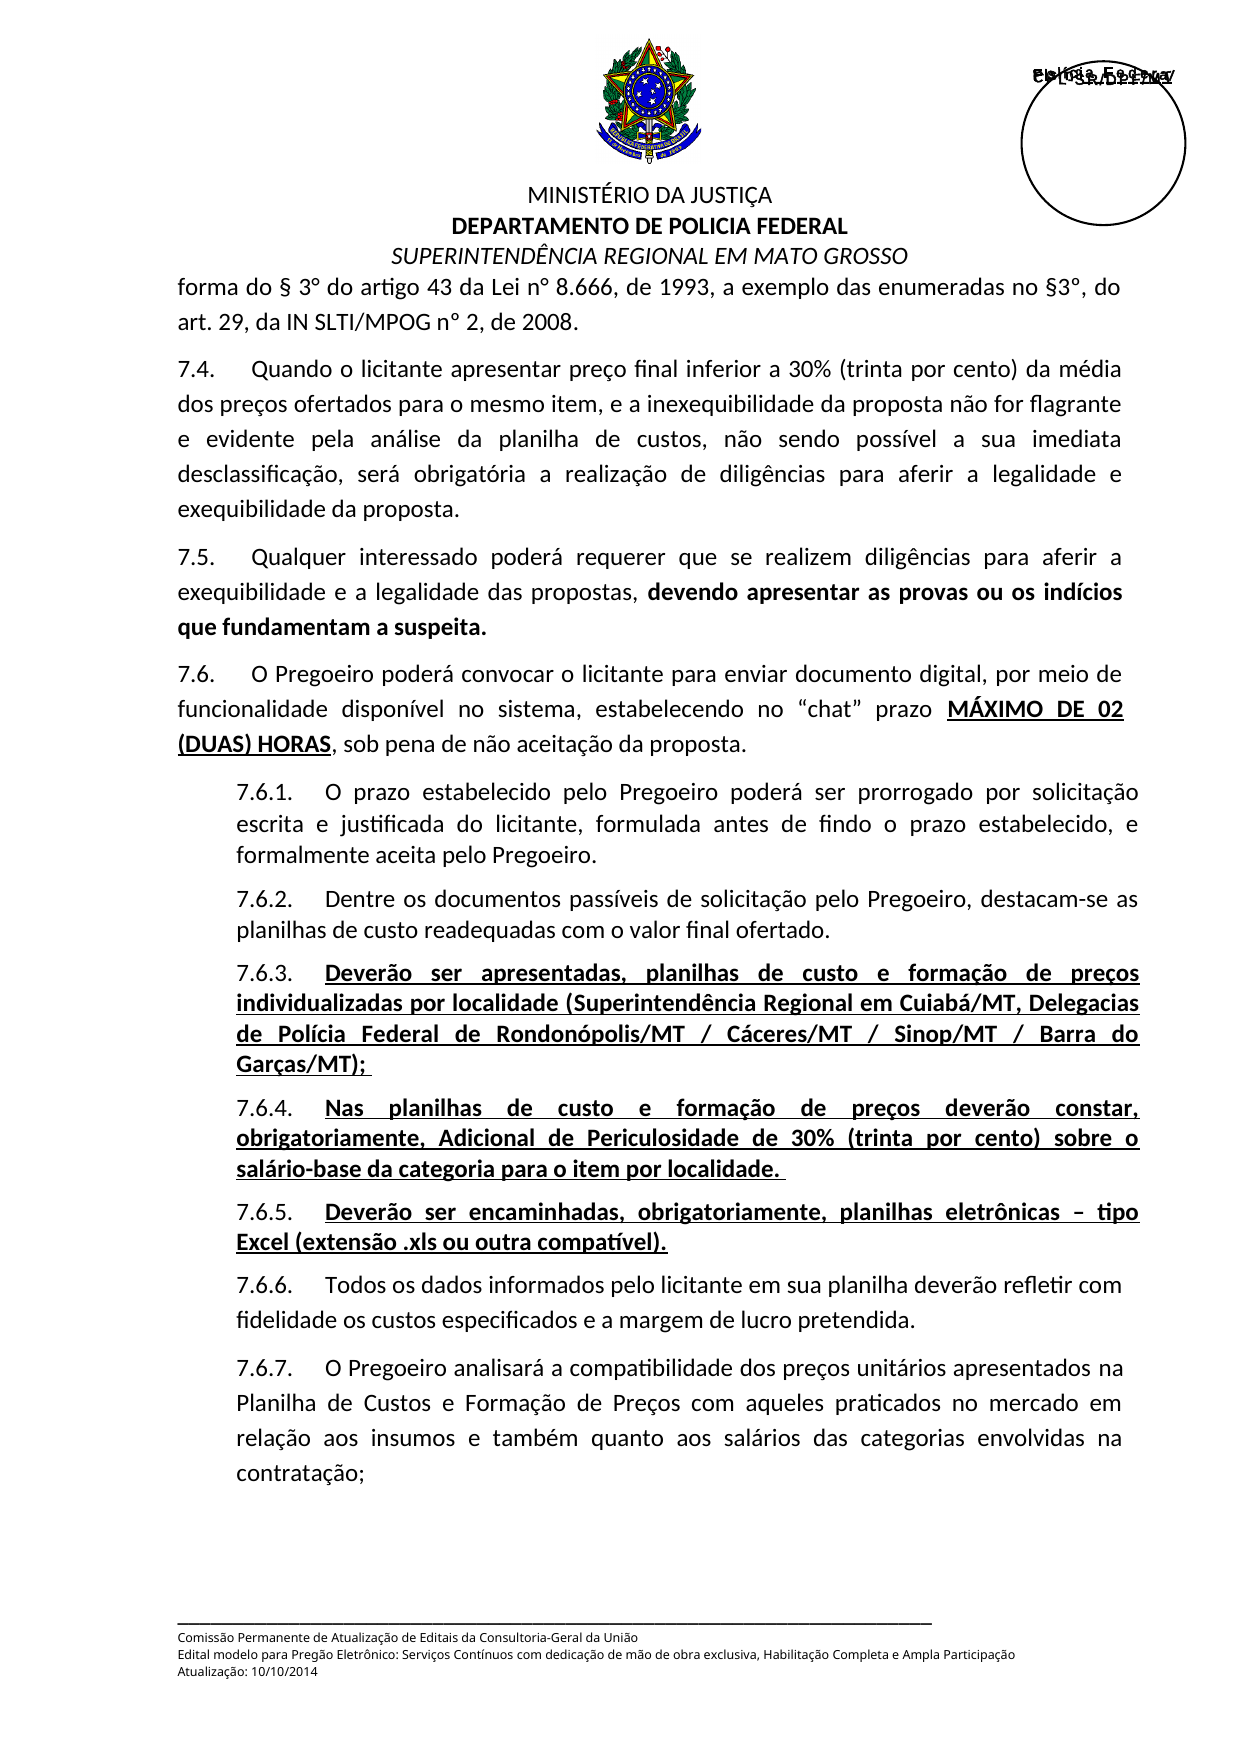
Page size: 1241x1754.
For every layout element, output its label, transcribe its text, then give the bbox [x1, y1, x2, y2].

list Deverão ser apresentadas, planilhas de custo e formação de preços individualizadas por localidade (Superintendência Regional em Cuiabá/MT, Delegacias de Polícia Federal de Rondonópolis/MT / Cáceres/MT / Sinop/MT / Barra do Garças/MT); [236, 1015, 1140, 1044]
list O prazo estabelecido pelo Pregoeiro poderá ser prorrogado por solicitação escrita e justificada do licitante, formulada antes de findo o prazo estabelecido, e formalmente aceita pelo Pregoeiro. [236, 776, 1140, 869]
list Deverão ser apresentadas, planilhas de custo e formação de preços individualizadas por localidade (Superintendência Regional em Cuiabá/MT, Delegacias de Polícia Federal de Rondonópolis/MT / Cáceres/MT / Sinop/MT / Barra do Garças/MT); [236, 957, 1140, 1014]
list O Pregoeiro poderá convocar o licitante para enviar documento digital, por meio de funcionalidade disponível no sistema, estabelecendo no “chat” prazo MÁXIMO DE 02 (DUAS) HORAS, sob pena de não aceitação da proposta. [177, 658, 1124, 759]
list Quando o licitante apresentar preço final inferior a 30% (trinta por cento) da média dos preços ofertados para o mesmo item, e a inexequibilidade da proposta não for flagrante e evidente pela análise da planilha de custos, não sendo possível a sua imediata desclassificação, será obrigatória a realização de diligências para aferir a legalidade e exequibilidade da proposta. [177, 353, 1124, 524]
list Dentre os documentos passíveis de solicitação pelo Pregoeiro, destacam-se as planilhas de custo readequadas com o valor final ofertado. [236, 882, 1140, 944]
list O Pregoeiro analisará a compatibilidade dos preços unitários apresentados na Planilha de Custos e Formação de Preços com aqueles praticados no mercado em relação aos insumos e também quanto aos salários das categorias envolvidas na contratação; [236, 1352, 1124, 1487]
list Nas planilhas de custo e formação de preços deverão constar, obrigatoriamente, Adicional de Periculosidade de 30% (trinta por cento) sobre o salário-base da categoria para o item por localidade. [236, 1150, 1140, 1183]
list Deverão ser encaminhadas, obrigatoriamente, planilhas eletrônicas – tipo Excel (extensão .xls ou outra compatível). [236, 1196, 1140, 1257]
list Todos os dados informados pelo licitante em sua planilha deverão refletir com fidelidade os custos especificados e a margem de lucro pretendida. [236, 1269, 1124, 1335]
list Nas planilhas de custo e formação de preços deverão constar, obrigatoriamente, Adicional de Periculosidade de 30% (trinta por cento) sobre o salário-base da categoria para o item por localidade. [236, 1092, 1140, 1148]
list Qualquer interessado poderá requerer que se realizem diligências para aferir a exequibilidade e a legalidade das propostas, devendo apresentar as provas ou os indícios que fundamentam a suspeita. [177, 541, 1124, 641]
list Deverão ser apresentadas, planilhas de custo e formação de preços individualizadas por localidade (Superintendência Regional em Cuiabá/MT, Delegacias de Polícia Federal de Rondonópolis/MT / Cáceres/MT / Sinop/MT / Barra do Garças/MT); [236, 1046, 1140, 1079]
picture [594, 34, 701, 163]
